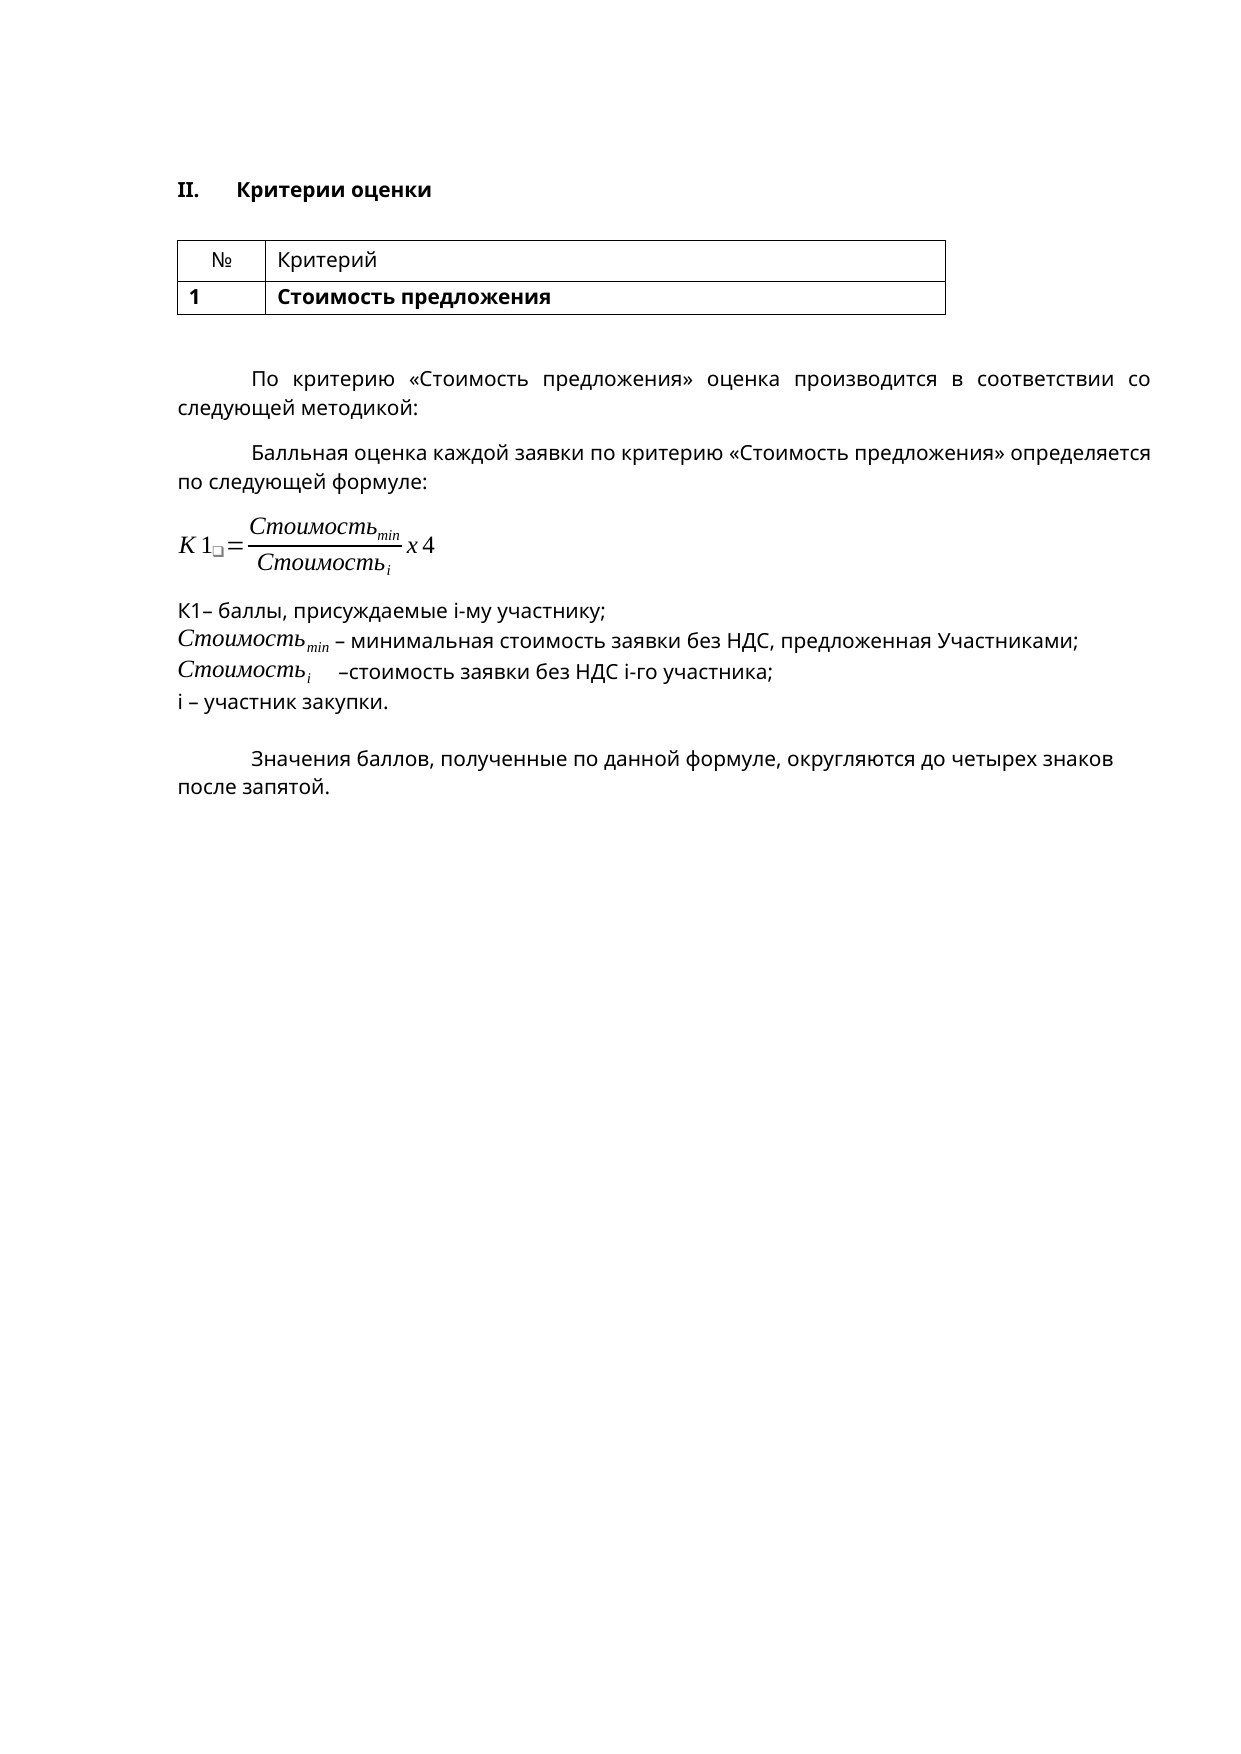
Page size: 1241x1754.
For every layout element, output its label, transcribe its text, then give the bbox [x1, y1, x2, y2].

text –стоимость заявки без НДС i-го участника; [177, 656, 1152, 687]
text По критерию «Стоимость предложения» оценка производится в соответствии со следующей методикой: [177, 364, 1152, 421]
table_cell 1 [178, 282, 265, 314]
text К1– баллы, присуждаемые i-му участнику; [177, 596, 1152, 624]
text – минимальная стоимость заявки без НДС, предложенная Участниками; [177, 624, 1152, 656]
text Значения баллов, полученные по данной формуле, округляются до четырех знаков после запятой. [177, 744, 1152, 801]
list Критерии оценки [177, 175, 1152, 203]
table_header № [178, 241, 265, 281]
text i – участник закупки. [177, 687, 1152, 716]
text Балльная оценка каждой заявки по критерию «Стоимость предложения» определяется по следующей формуле: [177, 438, 1152, 495]
table_cell Стоимость предложения [266, 282, 945, 314]
table_header Критерий [266, 241, 945, 281]
